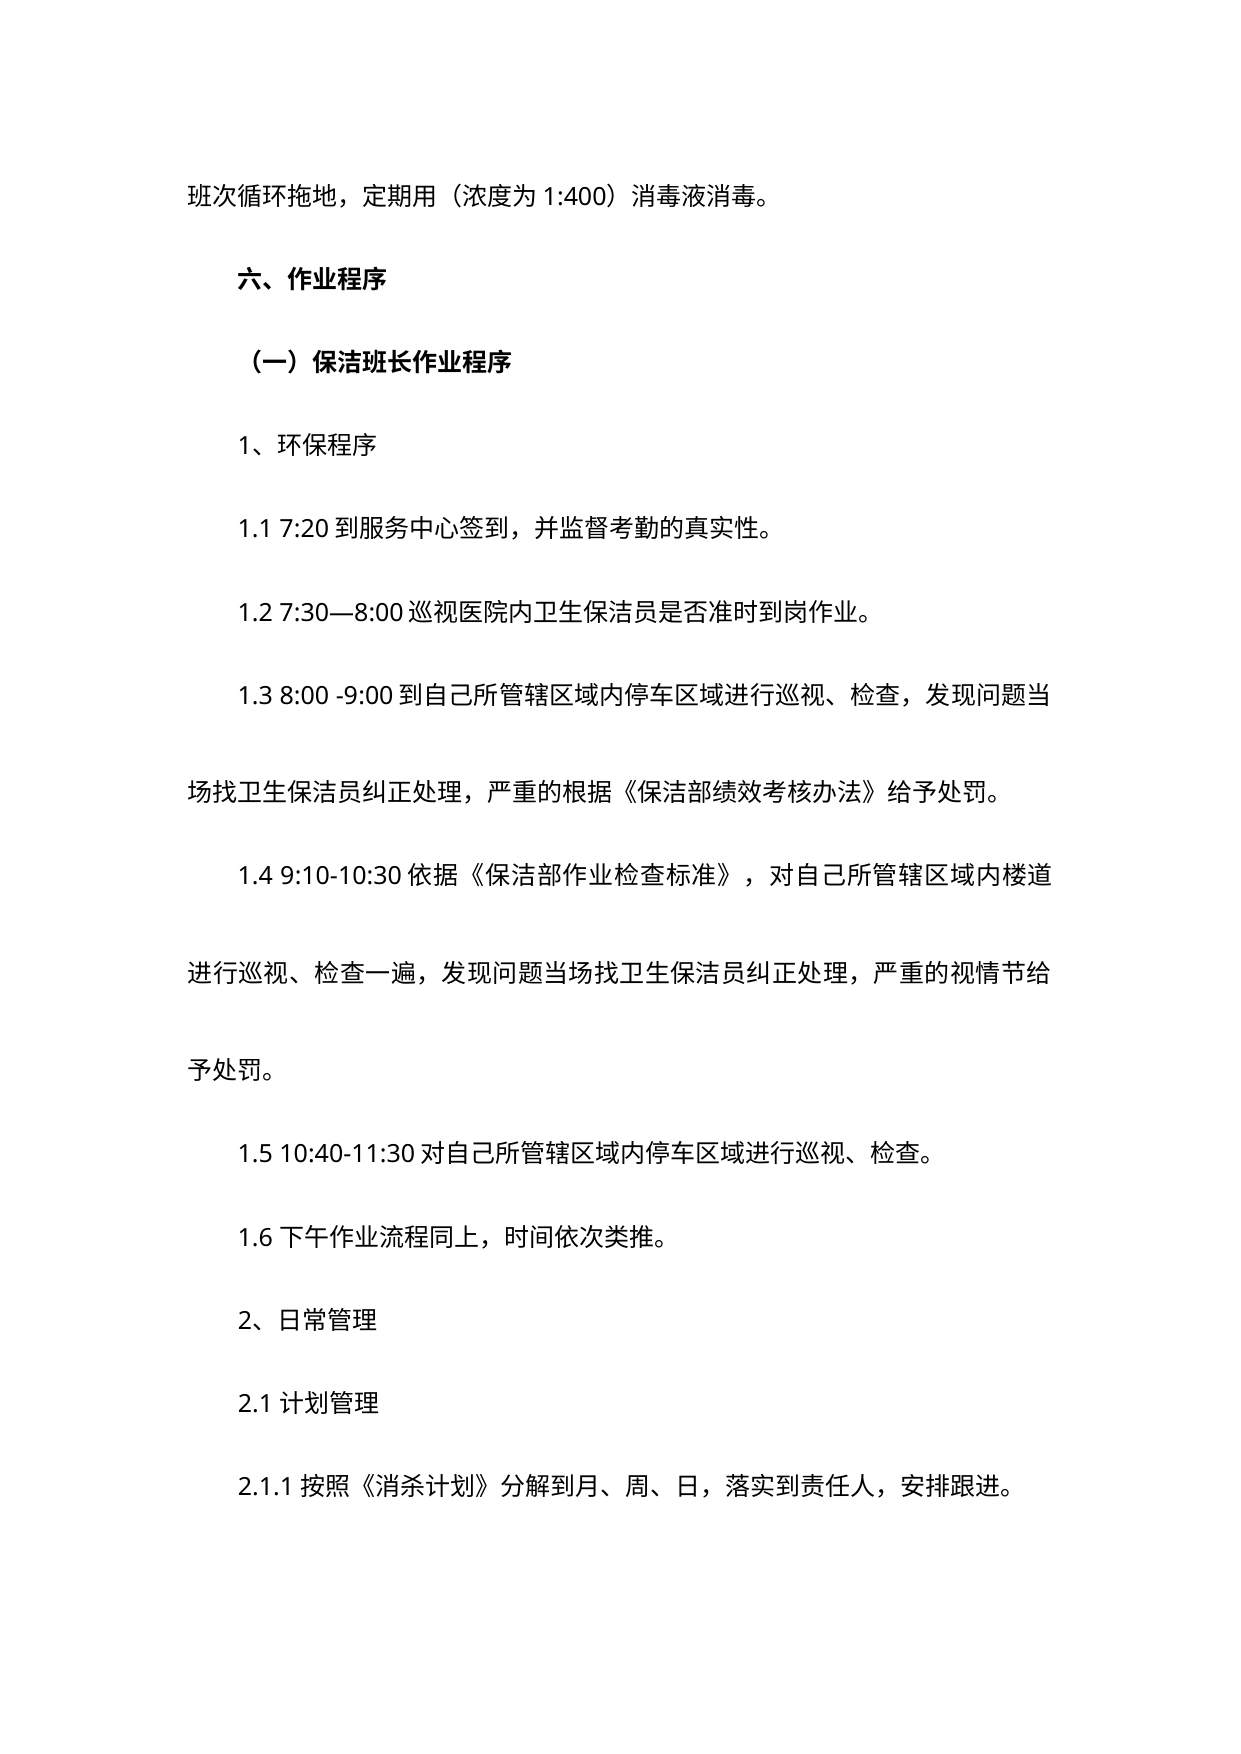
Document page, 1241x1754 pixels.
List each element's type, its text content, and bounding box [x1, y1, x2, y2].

text 1.2 7:30—8:00巡视医院内卫生保洁员是否准时到岗作业。 [187, 578, 1053, 643]
text 1.6 下午作业流程同上，时间依次类推。 [187, 1203, 1053, 1268]
text 2.1 计划管理 [187, 1369, 1053, 1434]
text 1、环保程序 [187, 411, 1053, 476]
text 1.1 7:20到服务中心签到，并监督考勤的真实性。 [187, 494, 1053, 559]
text 六、作业程序 [187, 245, 1053, 310]
text 2.1.1 按照《消杀计划》分解到月、周、日，落实到责任人，安排跟进。 [187, 1452, 1053, 1517]
text 1.5 10:40-11:30对自己所管辖区域内停车区域进行巡视、检查。 [187, 1119, 1053, 1184]
text （一）保洁班长作业程序 [187, 328, 1053, 393]
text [187, 162, 1053, 227]
text 1.3 8:00 -9:00到自己所管辖区域内停车区域进行巡视、检查，发现问题当场找卫生保洁员纠正处理，严重的根据《保洁部绩效考核办法》给予处罚。 [187, 661, 1053, 823]
text 1.4 9:10-10:30依据《保洁部作业检查标准》，对自己所管辖区域内楼道进行巡视、检查一遍，发现问题当场找卫生保洁员纠正处理，严重的视情节给予处罚。 [187, 841, 1053, 1101]
text 2、日常管理 [187, 1286, 1053, 1351]
